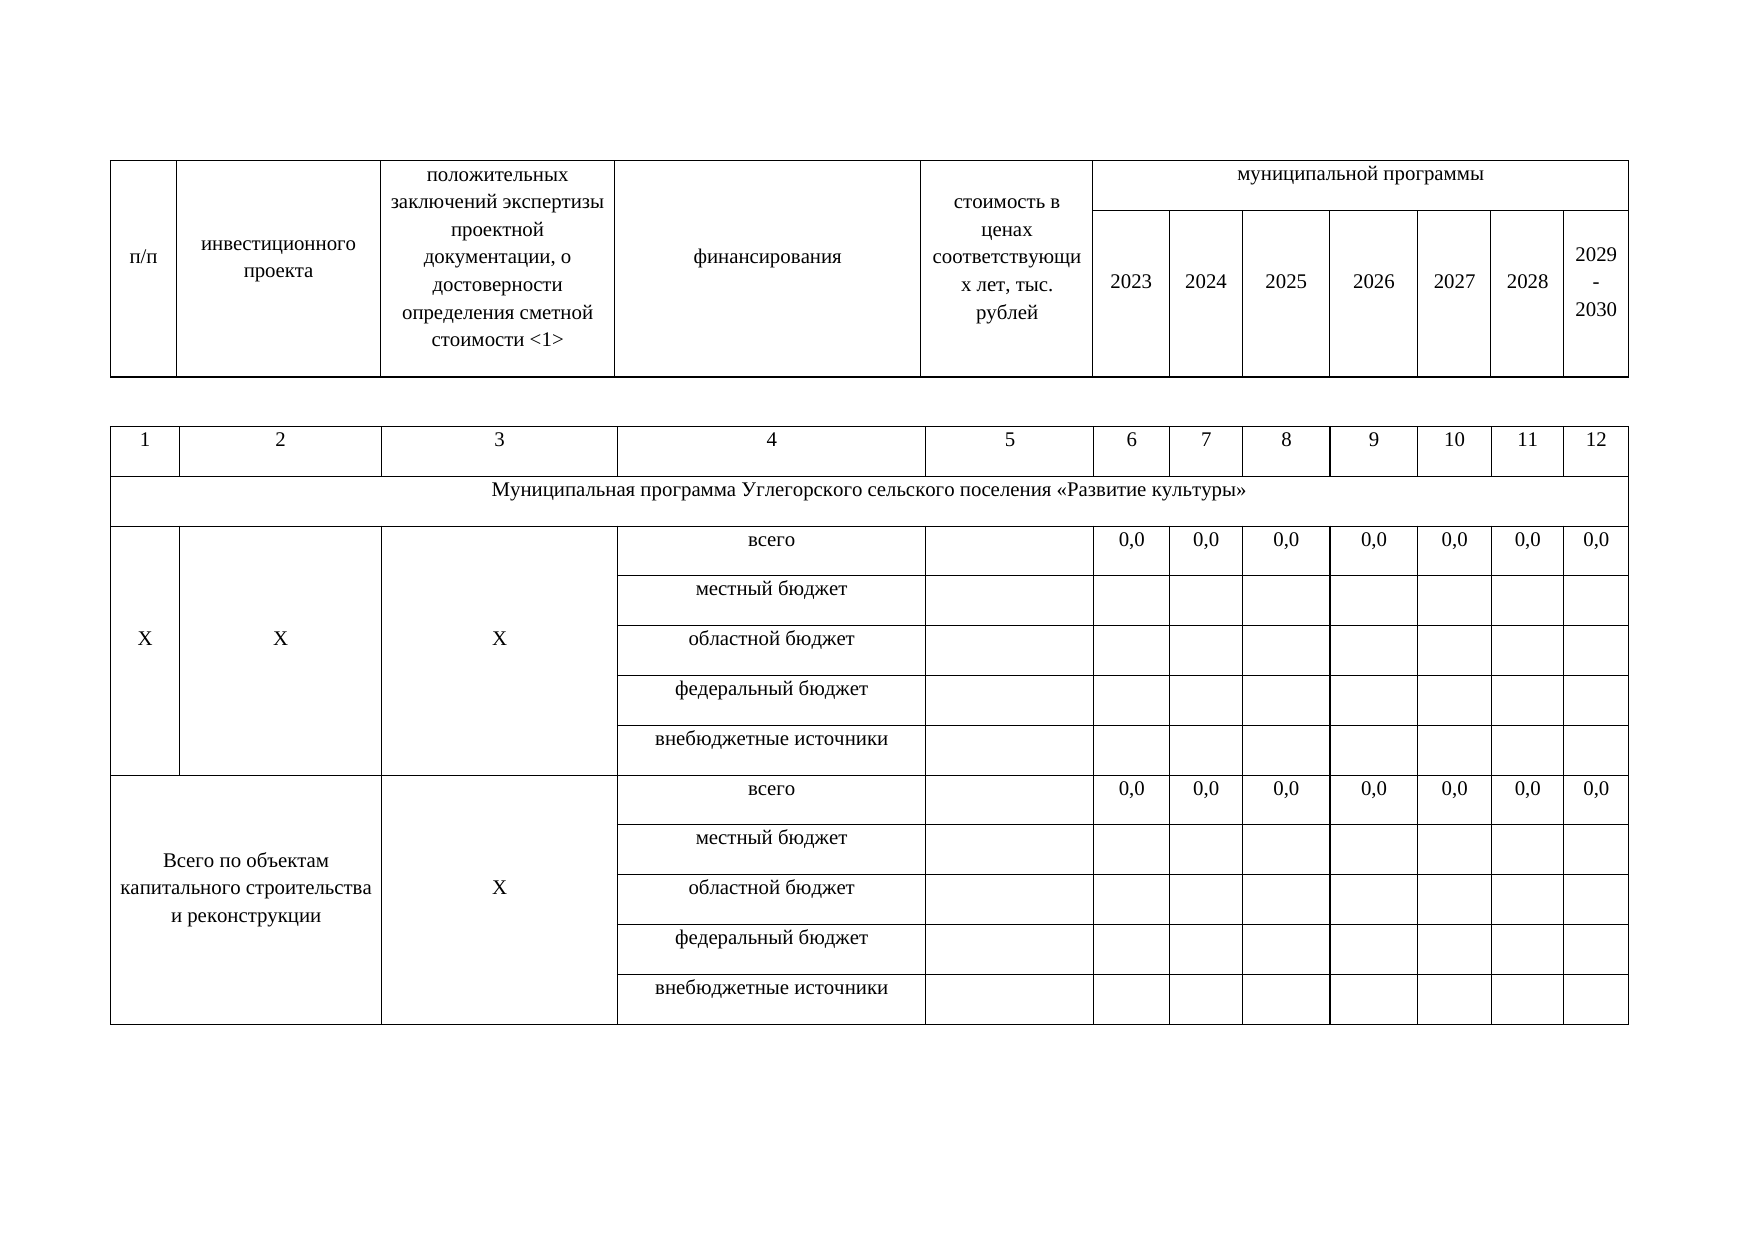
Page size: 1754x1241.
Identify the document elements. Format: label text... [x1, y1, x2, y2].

table_cell 2025 [1243, 211, 1329, 376]
table_cell [1094, 925, 1169, 974]
table_cell [1564, 726, 1628, 774]
table_cell 0,0 [1564, 776, 1628, 824]
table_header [615, 161, 920, 376]
table_cell 0,0 [1331, 527, 1417, 575]
table_header 7 [1170, 427, 1242, 476]
table_cell [1492, 726, 1563, 774]
table_cell [1094, 825, 1169, 874]
table_cell [1094, 676, 1169, 725]
table_cell [1418, 676, 1491, 725]
table_cell 2029-2030 [1564, 211, 1628, 376]
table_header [1093, 161, 1628, 210]
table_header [381, 161, 614, 376]
table_header № п/п [111, 161, 176, 376]
table_header 10 [1418, 427, 1491, 476]
table_header 3 [382, 427, 617, 476]
table_cell [1492, 576, 1563, 625]
table_cell [1243, 975, 1329, 1023]
table_cell [1170, 925, 1242, 974]
table_cell [1094, 576, 1169, 625]
table_cell [1243, 825, 1329, 874]
table_header 1 [111, 427, 179, 476]
table_cell федеральный бюджет [618, 925, 925, 974]
table_cell Х [111, 527, 179, 774]
table_cell [1564, 875, 1628, 924]
table_cell [1418, 626, 1491, 675]
table_cell [926, 676, 1093, 725]
table_cell [1418, 726, 1491, 774]
table_cell [1418, 975, 1491, 1023]
table_cell [1418, 925, 1491, 974]
table_cell [1492, 975, 1563, 1023]
table_cell всего [618, 527, 925, 575]
table_cell 0,0 [1094, 776, 1169, 824]
table_cell 0,0 [1170, 776, 1242, 824]
table_header 9 [1331, 427, 1417, 476]
table_cell [1243, 626, 1329, 675]
table_cell [1331, 726, 1417, 774]
table_cell [926, 975, 1093, 1023]
table_cell [1331, 676, 1417, 725]
table_cell [1170, 576, 1242, 625]
table_cell внебюджетные источники [618, 726, 925, 774]
table_cell 0,0 [1418, 527, 1491, 575]
table_cell областной бюджет [618, 626, 925, 675]
table_cell Х [382, 776, 617, 1023]
table_cell Х [180, 527, 381, 774]
table_cell [926, 626, 1093, 675]
table_cell [926, 776, 1093, 824]
table_cell [1094, 975, 1169, 1023]
table_cell [1243, 925, 1329, 974]
table_header 8 [1243, 427, 1329, 476]
table_cell [1418, 576, 1491, 625]
table_cell 2028 [1491, 211, 1563, 376]
table_cell 0,0 [1243, 776, 1329, 824]
table_cell 0,0 [1564, 527, 1628, 575]
table_cell [1243, 576, 1329, 625]
table_cell 0,0 [1243, 527, 1329, 575]
table_cell [1243, 875, 1329, 924]
table_cell местный бюджет [618, 576, 925, 625]
table_header 6 [1094, 427, 1169, 476]
table_header 5 [926, 427, 1093, 476]
table_cell [1170, 975, 1242, 1023]
table_cell Х [382, 527, 617, 774]
table_cell [1331, 576, 1417, 625]
table_cell [1564, 825, 1628, 874]
table_cell местный бюджет [618, 825, 925, 874]
table_cell 2024 [1170, 211, 1242, 376]
table_cell Всего по объектам капитального строительства и реконструкции [111, 776, 381, 1023]
table_cell [1492, 825, 1563, 874]
table_cell внебюджетные источники [618, 975, 925, 1023]
table_cell [1243, 676, 1329, 725]
table_cell [1331, 825, 1417, 874]
table_cell [1170, 676, 1242, 725]
table_cell 0,0 [1418, 776, 1491, 824]
table_cell [1418, 875, 1491, 924]
table_cell [1170, 875, 1242, 924]
table_cell [1170, 626, 1242, 675]
table_cell [1564, 626, 1628, 675]
table_cell [926, 726, 1093, 774]
table_cell [1492, 676, 1563, 725]
table_cell [1170, 825, 1242, 874]
table_cell [1331, 975, 1417, 1023]
table_cell [1492, 875, 1563, 924]
table_cell [1564, 676, 1628, 725]
table_cell [1170, 726, 1242, 774]
table_cell [1331, 626, 1417, 675]
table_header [177, 161, 380, 376]
table_header 11 [1492, 427, 1563, 476]
table_cell [1331, 875, 1417, 924]
table_cell [926, 825, 1093, 874]
table_cell [1492, 626, 1563, 675]
table_cell 0,0 [1492, 776, 1563, 824]
table_cell Муниципальная программа Углегорского сельского поселения «Развитие культуры» [111, 477, 1628, 526]
table_cell областной бюджет [618, 875, 925, 924]
table_cell 2023 [1093, 211, 1169, 376]
table_cell 2027 [1418, 211, 1490, 376]
table_cell [1492, 925, 1563, 974]
table_cell [1094, 726, 1169, 774]
table_cell [1094, 875, 1169, 924]
table_cell [926, 875, 1093, 924]
table_header 12 [1564, 427, 1628, 476]
table_cell [1331, 925, 1417, 974]
table_cell [926, 527, 1093, 575]
table_cell [1564, 975, 1628, 1023]
table_cell федеральный бюджет [618, 676, 925, 725]
table_cell [1094, 626, 1169, 675]
table_cell 0,0 [1331, 776, 1417, 824]
table_cell [1564, 925, 1628, 974]
table_header 4 [618, 427, 925, 476]
table_cell [1418, 825, 1491, 874]
table_cell 0,0 [1492, 527, 1563, 575]
table_cell 0,0 [1170, 527, 1242, 575]
table_cell [926, 925, 1093, 974]
table_cell [926, 576, 1093, 625]
table_cell 2026 [1330, 211, 1417, 376]
table_header 2 [180, 427, 381, 476]
table_cell всего [618, 776, 925, 824]
table_cell [1564, 576, 1628, 625]
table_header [921, 161, 1092, 376]
table_cell 0,0 [1094, 527, 1169, 575]
table_cell [1243, 726, 1329, 774]
